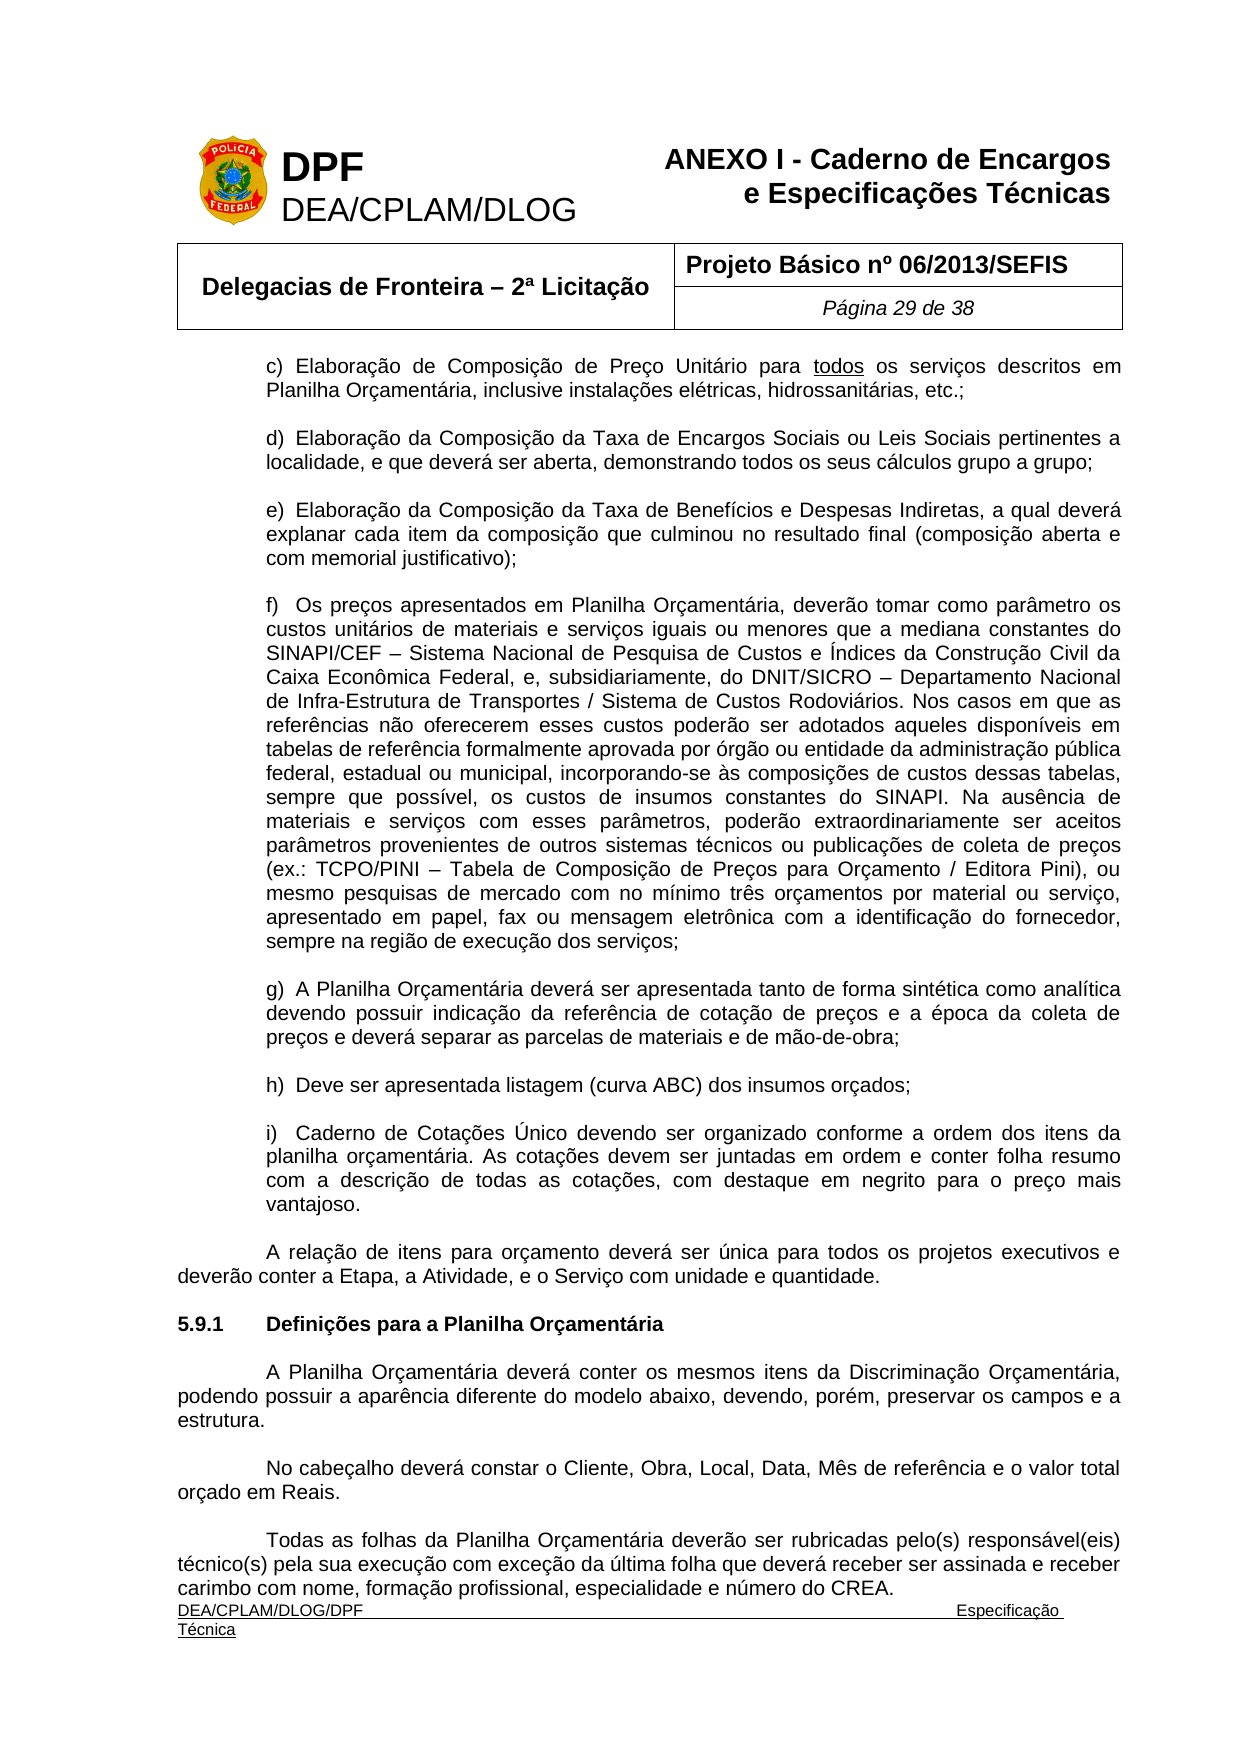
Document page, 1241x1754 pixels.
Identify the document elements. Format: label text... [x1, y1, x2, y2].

text A Planilha Orçamentária deverá conter os mesmos itens da Discriminação Orçamentária, podendo possuir a aparência diferente do modelo abaixo, devendo, porém, preservar os campos e a estrutura. [177, 1360, 1122, 1432]
list Os preços apresentados em Planilha Orçamentária, deverão tomar como parâmetro os custos unitários de materiais e serviços iguais ou menores que a mediana constantes do SINAPI/CEF – Sistema Nacional de Pesquisa de Custos e Índices da Construção Civil da Caixa Econômica Federal, e, subsidiariamente, do DNIT/SICRO – Departamento Nacional de Infra-Estrutura de Transportes / Sistema de Custos Rodoviários. Nos casos em que as referências não oferecerem esses custos poderão ser adotados aqueles disponíveis em tabelas de referência formalmente aprovada por órgão ou entidade da administração pública federal, estadual ou municipal, incorporando-se às composições de custos dessas tabelas, sempre que possível, os custos de insumos constantes do SINAPI. Na ausência de materiais e serviços com esses parâmetros, poderão extraordinariamente ser aceitos parâmetros provenientes de outros sistemas técnicos ou publicações de coleta de preços (ex.: TCPO/PINI – Tabela de Composição de Preços para Orçamento / Editora Pini), ou mesmo pesquisas de mercado com no mínimo três orçamentos por material ou serviço, apresentado em papel, fax ou mensagem eletrônica com a identificação do fornecedor, sempre na região de execução dos serviços; [266, 593, 1122, 953]
list Caderno de Cotações Único devendo ser organizado conforme a ordem dos itens da planilha orçamentária. As cotações devem ser juntadas em ordem e conter folha resumo com a descrição de todas as cotações, com destaque em negrito para o preço mais vantajoso. [266, 1120, 1122, 1216]
text A relação de itens para orçamento deverá ser única para todos os projetos executivos e deverão conter a Etapa, a Atividade, e o Serviço com unidade e quantidade. [177, 1240, 1122, 1288]
picture [198, 133, 269, 226]
text 5.9.1 Definições para a Planilha Orçamentária [177, 1312, 1122, 1336]
list Deve ser apresentada listagem (curva ABC) dos insumos orçados; [266, 1072, 1122, 1096]
text Todas as folhas da Planilha Orçamentária deverão ser rubricadas pelo(s) responsável(eis) técnico(s) pela sua execução com exceção da última folha que deverá receber ser assinada e receber carimbo com nome, formação profissional, especialidade e número do CREA. [177, 1528, 1122, 1599]
list Elaboração de Composição de Preço Unitário para todos os serviços descritos em Planilha Orçamentária, inclusive instalações elétricas, hidrossanitárias, etc.; [266, 354, 1122, 402]
text No cabeçalho deverá constar o Cliente, Obra, Local, Data, Mês de referência e o valor total orçado em Reais. [177, 1456, 1122, 1504]
list Elaboração da Composição da Taxa de Benefícios e Despesas Indiretas, a qual deverá explanar cada item da composição que culminou no resultado final (composição aberta e com memorial justificativo); [266, 497, 1122, 569]
list A Planilha Orçamentária deverá ser apresentada tanto de forma sintética como analítica devendo possuir indicação da referência de cotação de preços e a época da coleta de preços e deverá separar as parcelas de materiais e de mão-de-obra; [266, 977, 1122, 1048]
list Elaboração da Composição da Taxa de Encargos Sociais ou Leis Sociais pertinentes a localidade, e que deverá ser aberta, demonstrando todos os seus cálculos grupo a grupo; [266, 426, 1122, 473]
